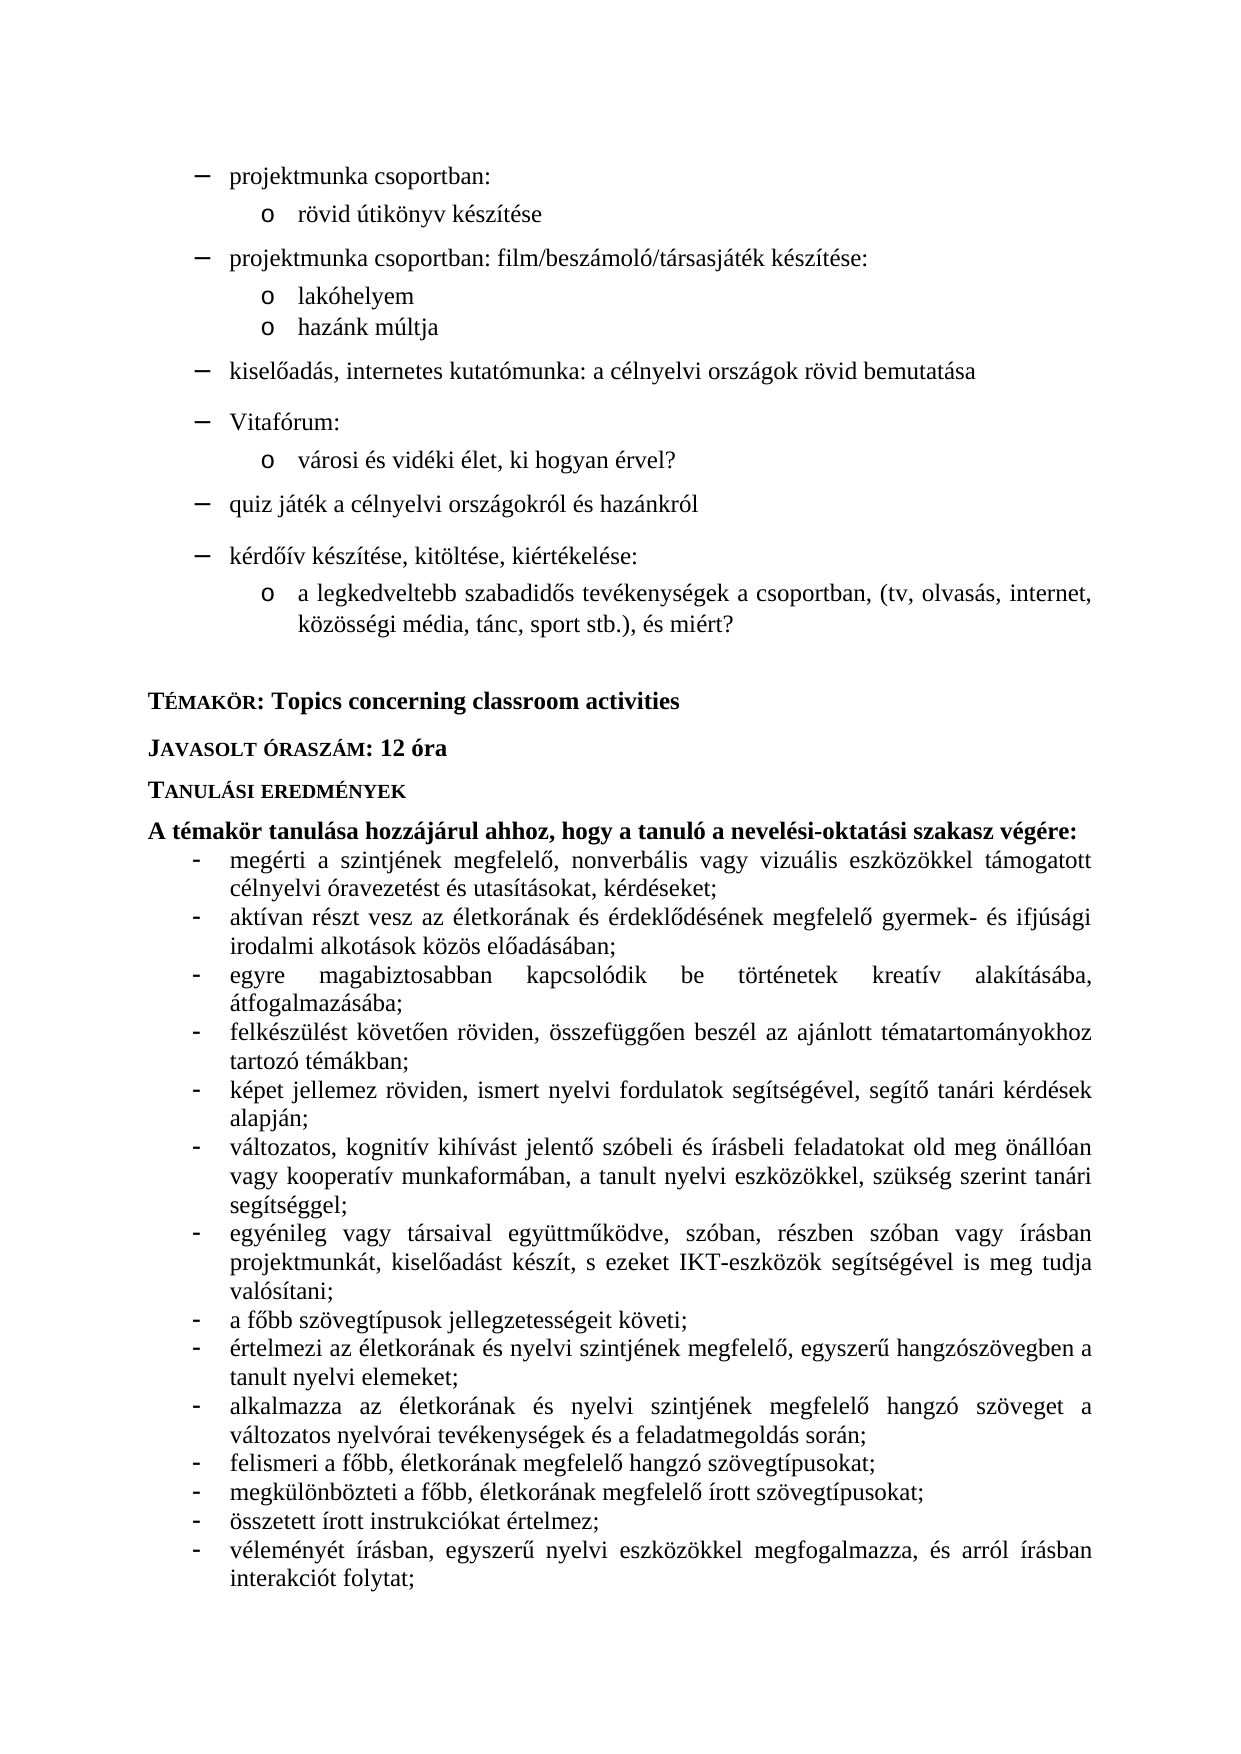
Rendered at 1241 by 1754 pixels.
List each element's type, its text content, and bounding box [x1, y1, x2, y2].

text Javasolt óraszám: 12 óra [148, 733, 1093, 762]
list felismeri a főbb, életkorának megfelelő hangzó szövegtípusokat; [192, 1448, 1093, 1477]
list megérti a szintjének megfelelő, nonverbális vagy vizuális eszközökkel támogatott célnyelvi óravezetést és utasításokat, kérdéseket; [192, 845, 1093, 902]
list véleményét írásban, egyszerű nyelvi eszközökkel megfogalmazza, és arról írásban interakciót folytat; [192, 1535, 1093, 1592]
list képet jellemez röviden, ismert nyelvi fordulatok segítségével, segítő tanári kérdések alapján; [192, 1075, 1093, 1132]
list projektmunka csoportban: film/beszámoló/társasjáték készítése: [192, 230, 1093, 281]
list értelmezi az életkorának és nyelvi szintjének megfelelő, egyszerű hangzószövegben a tanult nyelvi elemeket; [192, 1333, 1093, 1391]
list változatos, kognitív kihívást jelentő szóbeli és írásbeli feladatokat old meg önállóan vagy kooperatív munkaformában, a tanult nyelvi eszközökkel, szükség szerint tanári segítséggel; [192, 1132, 1093, 1218]
text A témakör tanulása hozzájárul ahhoz, hogy a tanuló a nevelési-oktatási szakasz végére: [148, 816, 1093, 845]
list quiz játék a célnyelvi országokról és hazánkról [192, 476, 1093, 527]
list kiselőadás, internetes kutatómunka: a célnyelvi országok rövid bemutatása [192, 343, 1093, 394]
list rövid útikönyv készítése [260, 199, 1093, 230]
list megkülönbözteti a főbb, életkorának megfelelő írott szövegtípusokat; [192, 1477, 1093, 1506]
list alkalmazza az életkorának és nyelvi szintjének megfelelő hangzó szöveget a változatos nyelvórai tevékenységek és a feladatmegoldás során; [192, 1391, 1093, 1448]
list egyénileg vagy társaival együttműködve, szóban, részben szóban vagy írásban projektmunkát, kiselőadást készít, s ezeket IKT-eszközök segítségével is meg tudja valósítani; [192, 1218, 1093, 1305]
list aktívan részt vesz az életkorának és érdeklődésének megfelelő gyermek- és ifjúsági irodalmi alkotások közös előadásában; [192, 902, 1093, 960]
list hazánk múltja [260, 312, 1093, 343]
text Témakör: Topics concerning classroom activities [148, 686, 1093, 714]
text Tanulási eredmények [148, 775, 1093, 803]
list városi és vidéki élet, ki hogyan érvel? [260, 445, 1093, 476]
list lakóhelyem [260, 281, 1093, 312]
list egyre magabiztosabban kapcsolódik be történetek kreatív alakításába, átfogalmazásába; [192, 960, 1093, 1017]
list a legkedveltebb szabadidős tevékenységek a csoportban, (tv, olvasás, internet, közösségi média, tánc, sport stb.), és miért? [260, 578, 1093, 638]
list kérdőív készítése, kitöltése, kiértékelése: [192, 527, 1093, 578]
list projektmunka csoportban: [192, 148, 1093, 199]
list a főbb szövegtípusok jellegzetességeit követi; [192, 1305, 1093, 1333]
list összetett írott instrukciókat értelmez; [192, 1506, 1093, 1535]
list Vitafórum: [192, 394, 1093, 445]
list felkészülést követően röviden, összefüggően beszél az ajánlott tématartományokhoz tartozó témákban; [192, 1017, 1093, 1075]
